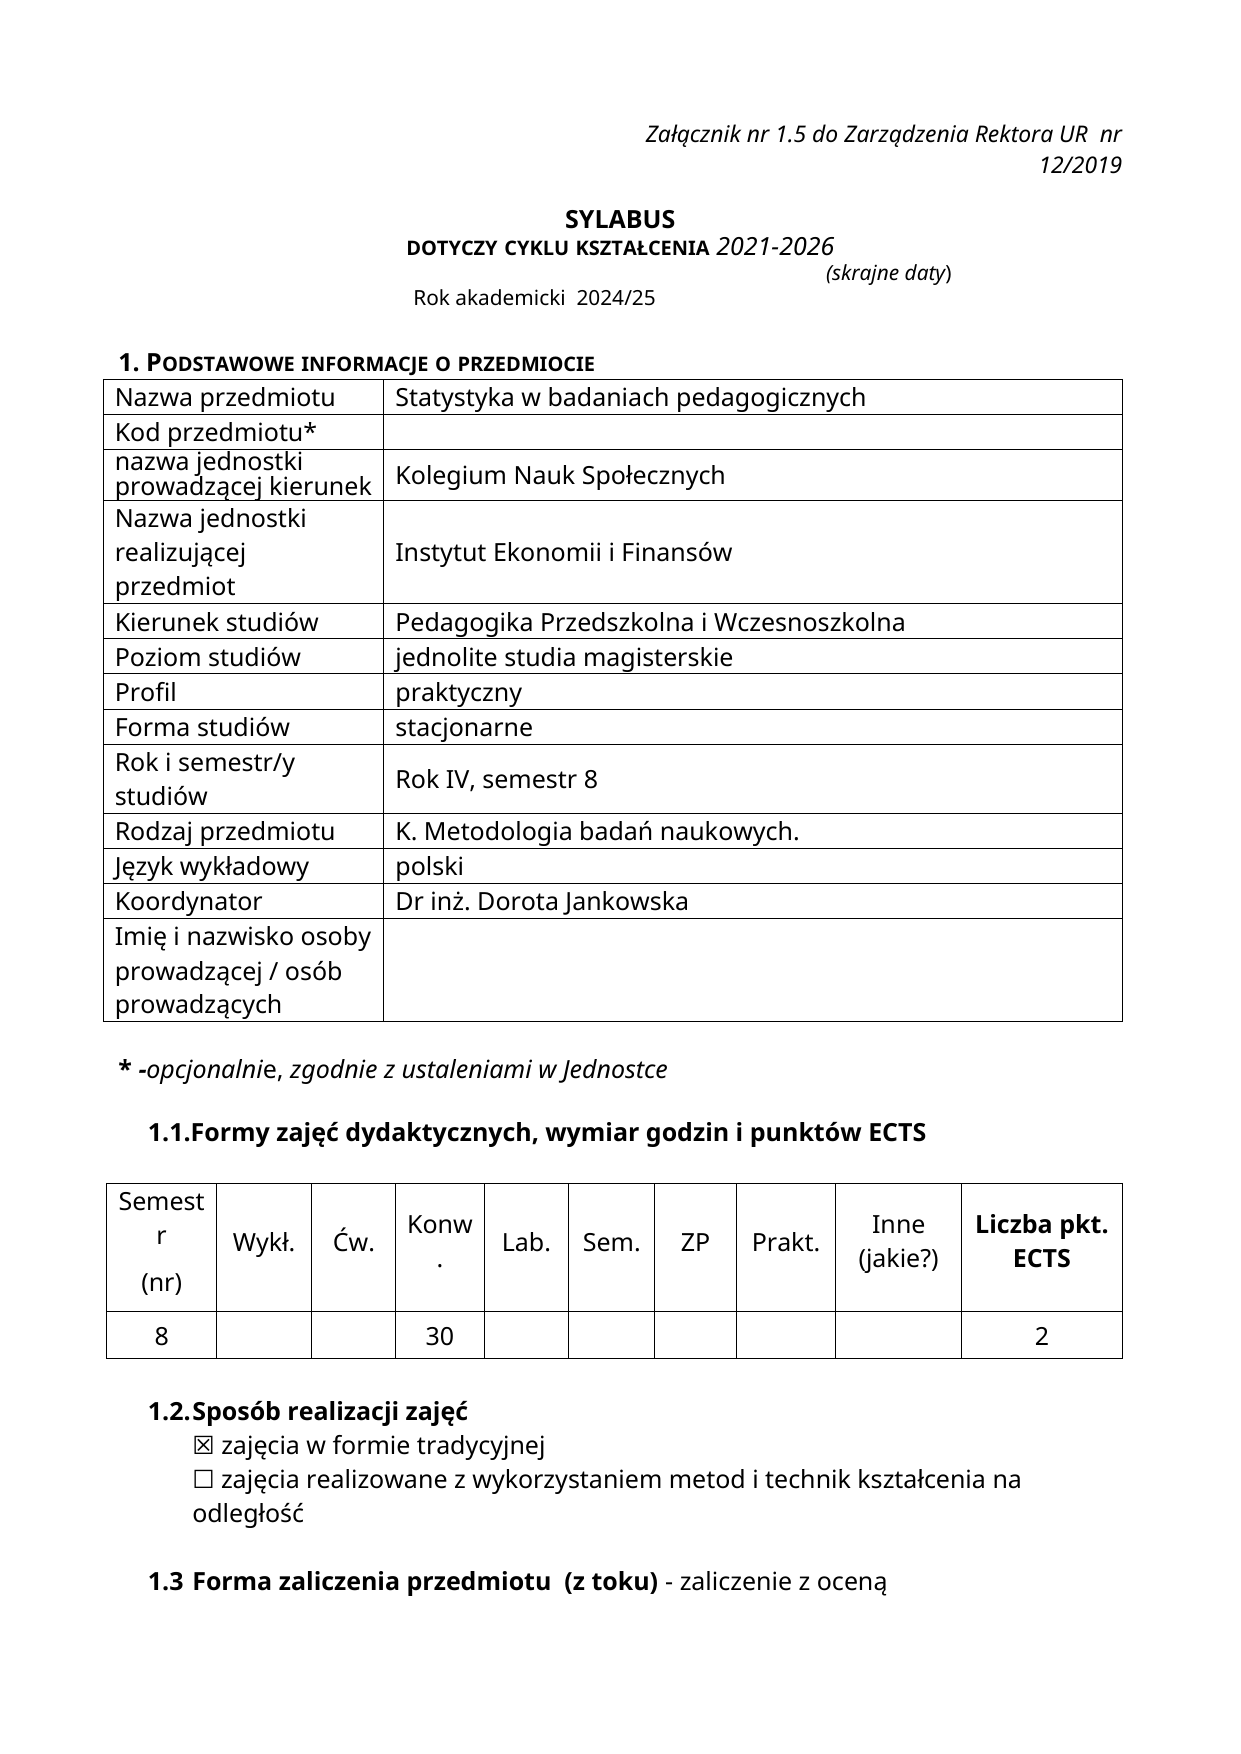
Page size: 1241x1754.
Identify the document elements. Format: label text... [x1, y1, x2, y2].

table_cell [384, 415, 1122, 449]
table_header Prakt. [737, 1184, 835, 1311]
table_cell Poziom studiów [104, 639, 383, 673]
table_cell K. Metodologia badań naukowych. [384, 814, 1122, 848]
table_cell Forma studiów [104, 710, 383, 743]
table_cell Nazwa jednostki realizującej przedmiot [104, 501, 383, 603]
table_cell Kolegium Nauk Społecznych [384, 450, 1122, 500]
table_cell stacjonarne [384, 710, 1122, 743]
table_cell Profil [104, 674, 383, 708]
table_cell Koordynator [104, 884, 383, 918]
table_cell jednolite studia magisterskie [384, 639, 1122, 673]
table_cell Imię i nazwisko osoby prowadzącej / osób prowadzących [104, 919, 383, 1021]
table_cell Kod przedmiotu* [104, 415, 383, 449]
text 1.1.Formy zajęć dydaktycznych, wymiar godzin i punktów ECTS [148, 1115, 1122, 1149]
table_header Lab. [485, 1184, 568, 1311]
table_cell 2 [962, 1312, 1122, 1358]
table_cell [312, 1312, 395, 1358]
text 1.2. Sposób realizacji zajęć [148, 1393, 1122, 1427]
table_cell [485, 1312, 568, 1358]
table_header ZP [655, 1184, 736, 1311]
table_cell Pedagogika Przedszkolna i Wczesnoszkolna [384, 604, 1122, 638]
table_cell 30 [396, 1312, 484, 1358]
table_cell [737, 1312, 835, 1358]
table_cell Instytut Ekonomii i Finansów [384, 501, 1122, 603]
text 1. Podstawowe informacje o przedmiocie [118, 344, 1122, 379]
table_header Statystyka w badaniach pedagogicznych [384, 380, 1122, 414]
table_cell [836, 1312, 961, 1358]
text * -opcjonalnie, zgodnie z ustaleniami w Jednostce [118, 1051, 1122, 1086]
table_cell Język wykładowy [104, 849, 383, 883]
table_cell Rodzaj przedmiotu [104, 814, 383, 848]
text Załącznik nr 1.5 do Zarządzenia Rektora UR nr 12/2019 [118, 118, 1122, 181]
table_cell [655, 1312, 736, 1358]
table_cell 8 [107, 1312, 216, 1358]
text SYLABUS [118, 201, 1122, 236]
table_cell polski [384, 849, 1122, 883]
table_cell [384, 919, 1122, 1021]
text ☒ zajęcia w formie tradycyjnej [192, 1427, 1122, 1461]
table_cell Kierunek studiów [104, 604, 383, 638]
text (skrajne daty) [118, 261, 1122, 286]
table_header Semestr (nr) [107, 1184, 216, 1311]
table_header Inne (jakie?) [836, 1184, 961, 1311]
text ☐ zajęcia realizowane z wykorzystaniem metod i technik kształcenia na odległość [192, 1461, 1122, 1529]
table_header Nazwa przedmiotu [104, 380, 383, 414]
table_cell praktyczny [384, 674, 1122, 708]
table_cell Rok IV, semestr 8 [384, 745, 1122, 813]
table_cell Dr inż. Dorota Jankowska [384, 884, 1122, 918]
table_cell [569, 1312, 654, 1358]
table_cell Rok i semestr/y studiów [104, 745, 383, 813]
table_header Sem. [569, 1184, 654, 1311]
table_header Wykł. [217, 1184, 311, 1311]
text 1.3 Forma zaliczenia przedmiotu (z toku) - zaliczenie z oceną [148, 1564, 1122, 1598]
table_header Ćw. [312, 1184, 395, 1311]
table_cell nazwa jednostki prowadzącej kierunek [104, 450, 383, 500]
table_header Liczba pkt. ECTS [962, 1184, 1122, 1311]
text dotyczy cyklu kształcenia 2021-2026 [118, 236, 1122, 261]
table_header Konw. [396, 1184, 484, 1311]
table_cell [217, 1312, 311, 1358]
text Rok akademicki 2024/25 [118, 286, 1122, 311]
